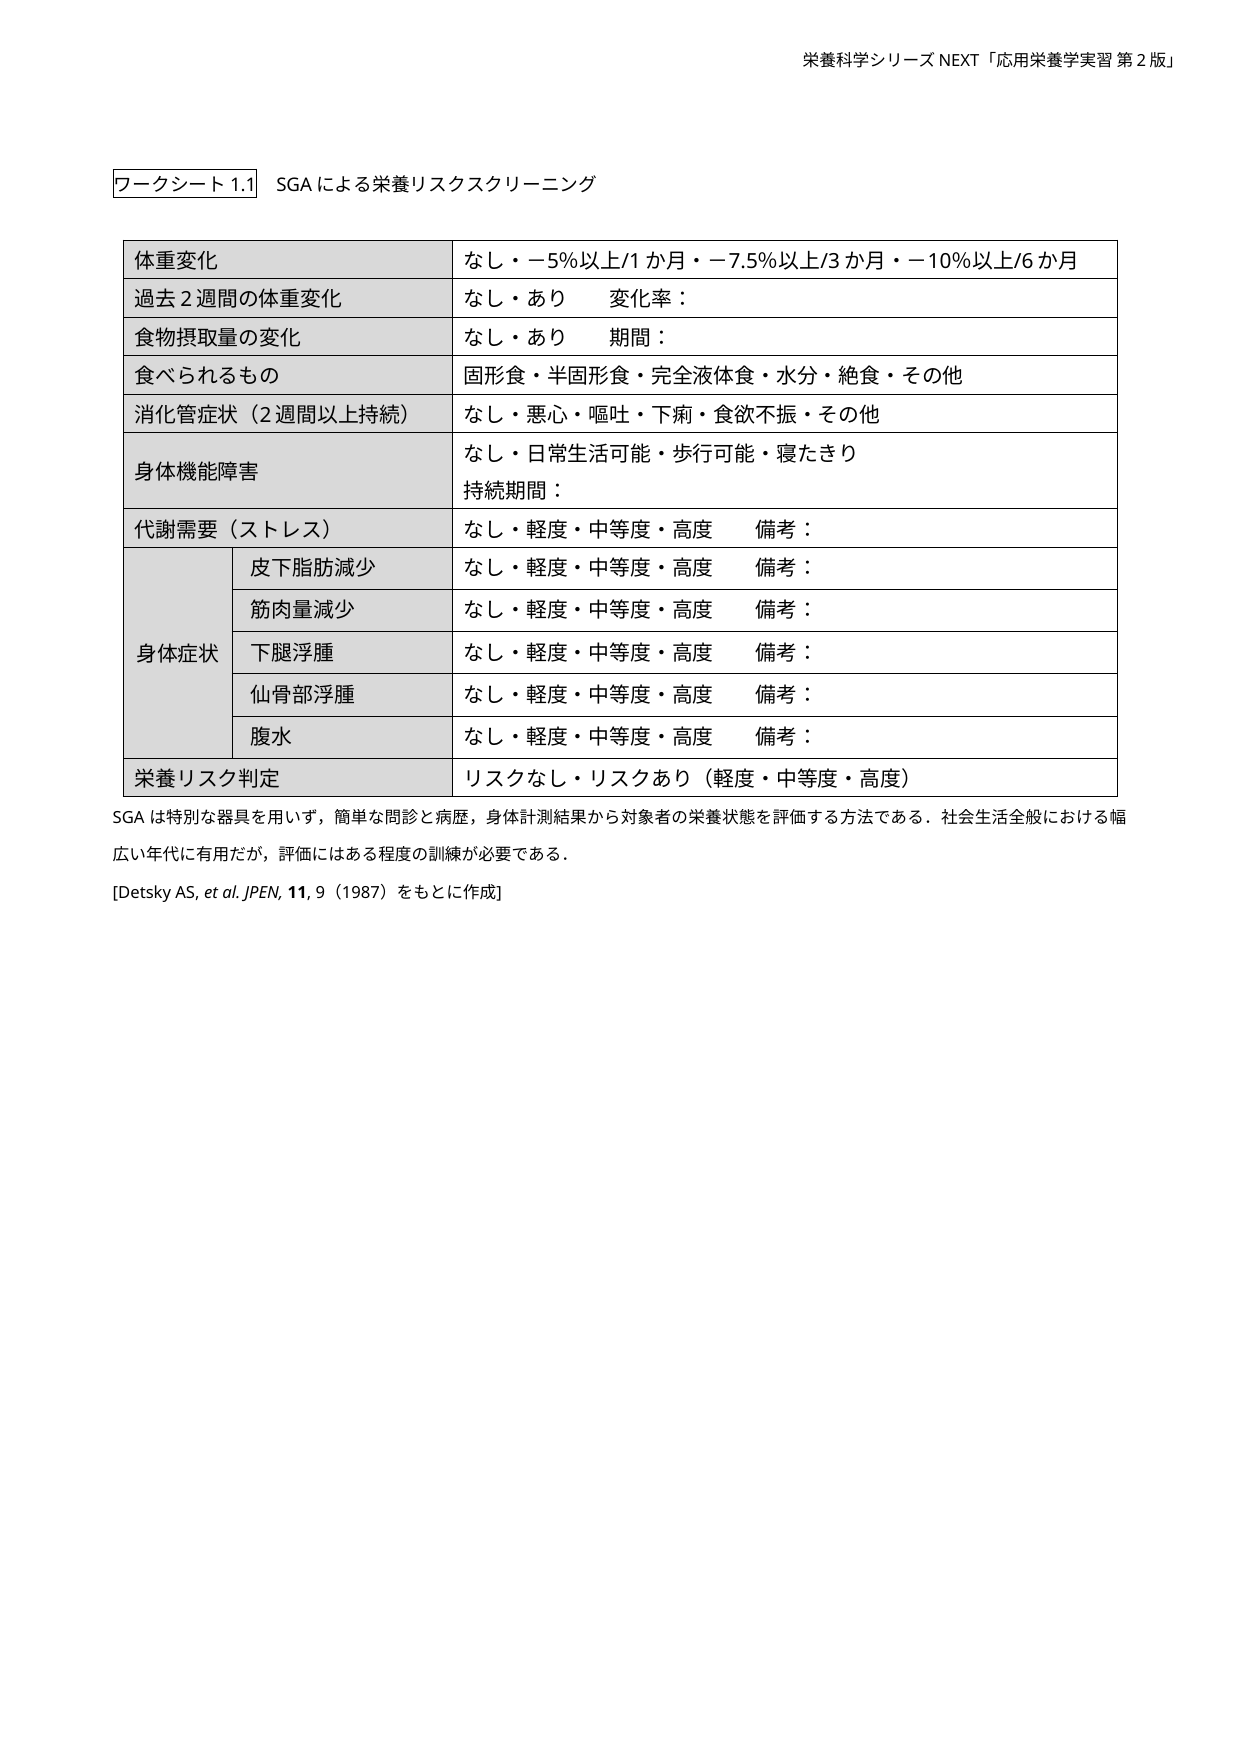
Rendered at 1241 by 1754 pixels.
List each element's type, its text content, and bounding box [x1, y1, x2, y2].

table_cell 食物摂取量の変化 [124, 318, 452, 355]
table_cell なし・あり 期間： [453, 318, 1117, 355]
table_cell 食べられるもの [124, 356, 452, 394]
table_cell なし・軽度・中等度・高度 備考： [453, 717, 1117, 758]
text SGA は特別な器具を用いず，簡単な問診と病歴，身体計測結果から対象者の栄養状態を評価する方法である．社会生活全般における幅広い年代に有用だが，評価にはある程度の訓練が必要である． [112, 797, 1128, 872]
table_cell なし・日常生活可能・歩行可能・寝たきり 持続期間： [453, 433, 1117, 508]
table_cell 皮下脂肪減少 [233, 548, 452, 589]
table_cell 栄養リスク判定 [124, 759, 452, 796]
table_cell 身体症状 [124, 548, 232, 758]
table_cell 仙骨部浮腫 [233, 674, 452, 716]
table_cell なし・あり 変化率： [453, 279, 1117, 317]
table_cell なし・軽度・中等度・高度 備考： [453, 674, 1117, 716]
table_cell 腹水 [233, 717, 452, 758]
table_cell 過去2週間の体重変化 [124, 279, 452, 317]
table_cell 下腿浮腫 [233, 632, 452, 673]
table_cell なし・軽度・中等度・高度 備考： [453, 509, 1117, 547]
text ワークシート1.1 SGAによる栄養リスクスクリーニング [112, 164, 1128, 202]
table_cell 固形食・半固形食・完全液体食・水分・絶食・その他 [453, 356, 1117, 394]
table_cell 消化管症状（2週間以上持続） [124, 395, 452, 432]
table_header 体重変化 [124, 241, 452, 278]
table_cell 筋肉量減少 [233, 590, 452, 631]
table_cell 身体機能障害 [124, 433, 452, 508]
table_cell なし・軽度・中等度・高度 備考： [453, 632, 1117, 673]
table_cell なし・悪心・嘔吐・下痢・食欲不振・その他 [453, 395, 1117, 432]
table_cell 代謝需要（ストレス） [124, 509, 452, 547]
table_header なし・－5％以上/1か月・－7.5％以上/3か月・－10％以上/6か月 [453, 241, 1117, 278]
text [Detsky AS, et al. JPEN, 11, 9（1987）をもとに作成] [112, 872, 1128, 910]
table_cell リスクなし・リスクあり（軽度・中等度・高度） [453, 759, 1117, 796]
table_cell なし・軽度・中等度・高度 備考： [453, 590, 1117, 631]
table_cell なし・軽度・中等度・高度 備考： [453, 548, 1117, 589]
